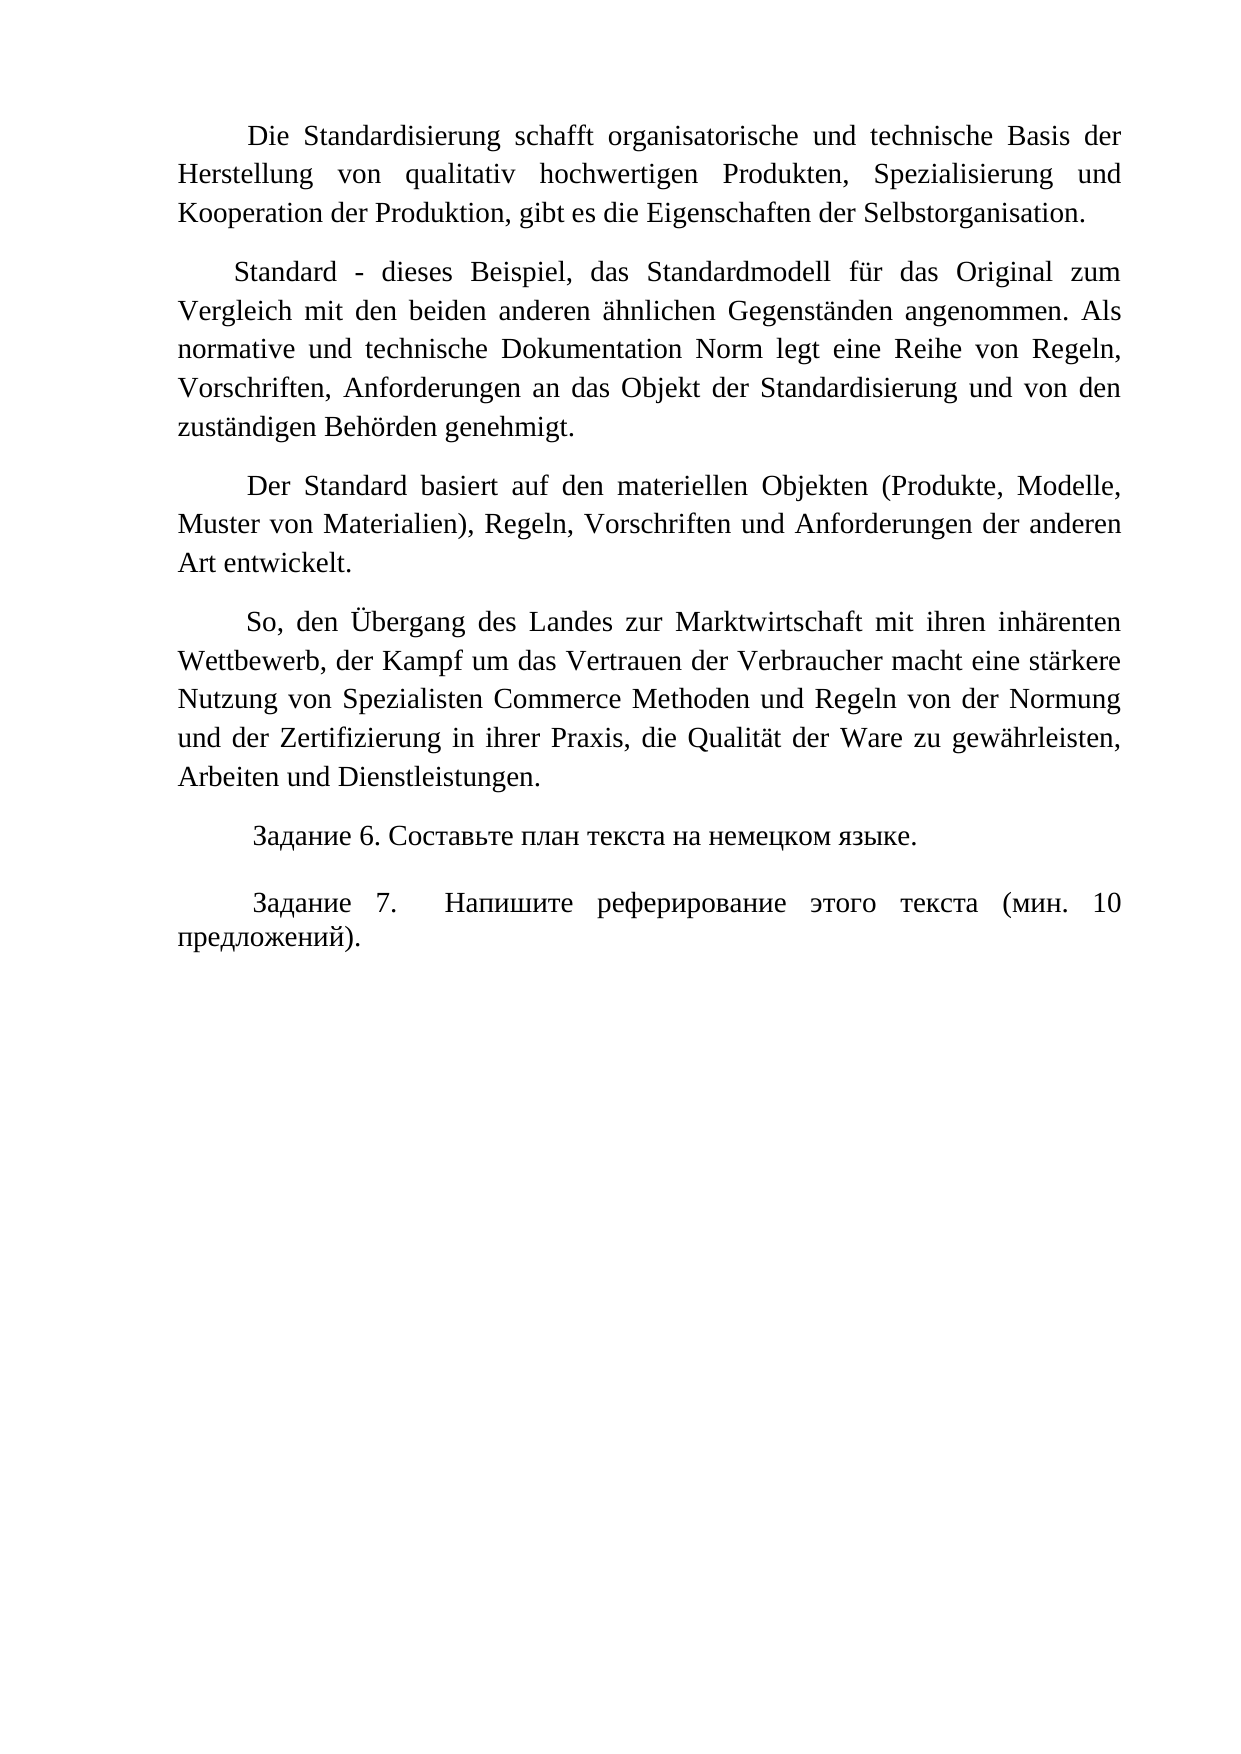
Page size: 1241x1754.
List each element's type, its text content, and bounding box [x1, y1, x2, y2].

text Der Standard basiert auf den materiellen Objekten (Produkte, Modelle, Muster von Materialien), Regeln, Vorschriften und Anforderungen der anderen Art entwickelt. [177, 468, 1122, 579]
text Задание 7. Напишите реферирование этого текста (мин. 10 предложений). [177, 885, 1122, 952]
text Standard - dieses Beispiel, das Standardmodell für das Original zum Vergleich mit den beiden anderen ähnlichen Gegenständen angenommen. Als normative und technische Dokumentation Norm legt eine Reihe von Regeln, Vorschriften, Anforderungen an das Objekt der Standardisierung und von den zuständigen Behörden genehmigt. [177, 254, 1122, 442]
text Задание 6. Составьте план текста на немецком языке. [177, 818, 1122, 852]
text Die Standardisierung schafft organisatorische und technische Basis der Herstellung von qualitativ hochwertigen Produkten, Spezialisierung und Kooperation der Produktion, gibt es die Eigenschaften der Selbstorganisation. [177, 118, 1122, 229]
text So, den Übergang des Landes zur Marktwirtschaft mit ihren inhärenten Wettbewerb, der Kampf um das Vertrauen der Verbraucher macht eine stärkere Nutzung von Spezialisten Commerce Methoden und Regeln von der Normung und der Zertifizierung in ihrer Praxis, die Qualität der Ware zu gewährleisten, Arbeiten und Dienstleistungen. [177, 604, 1122, 792]
